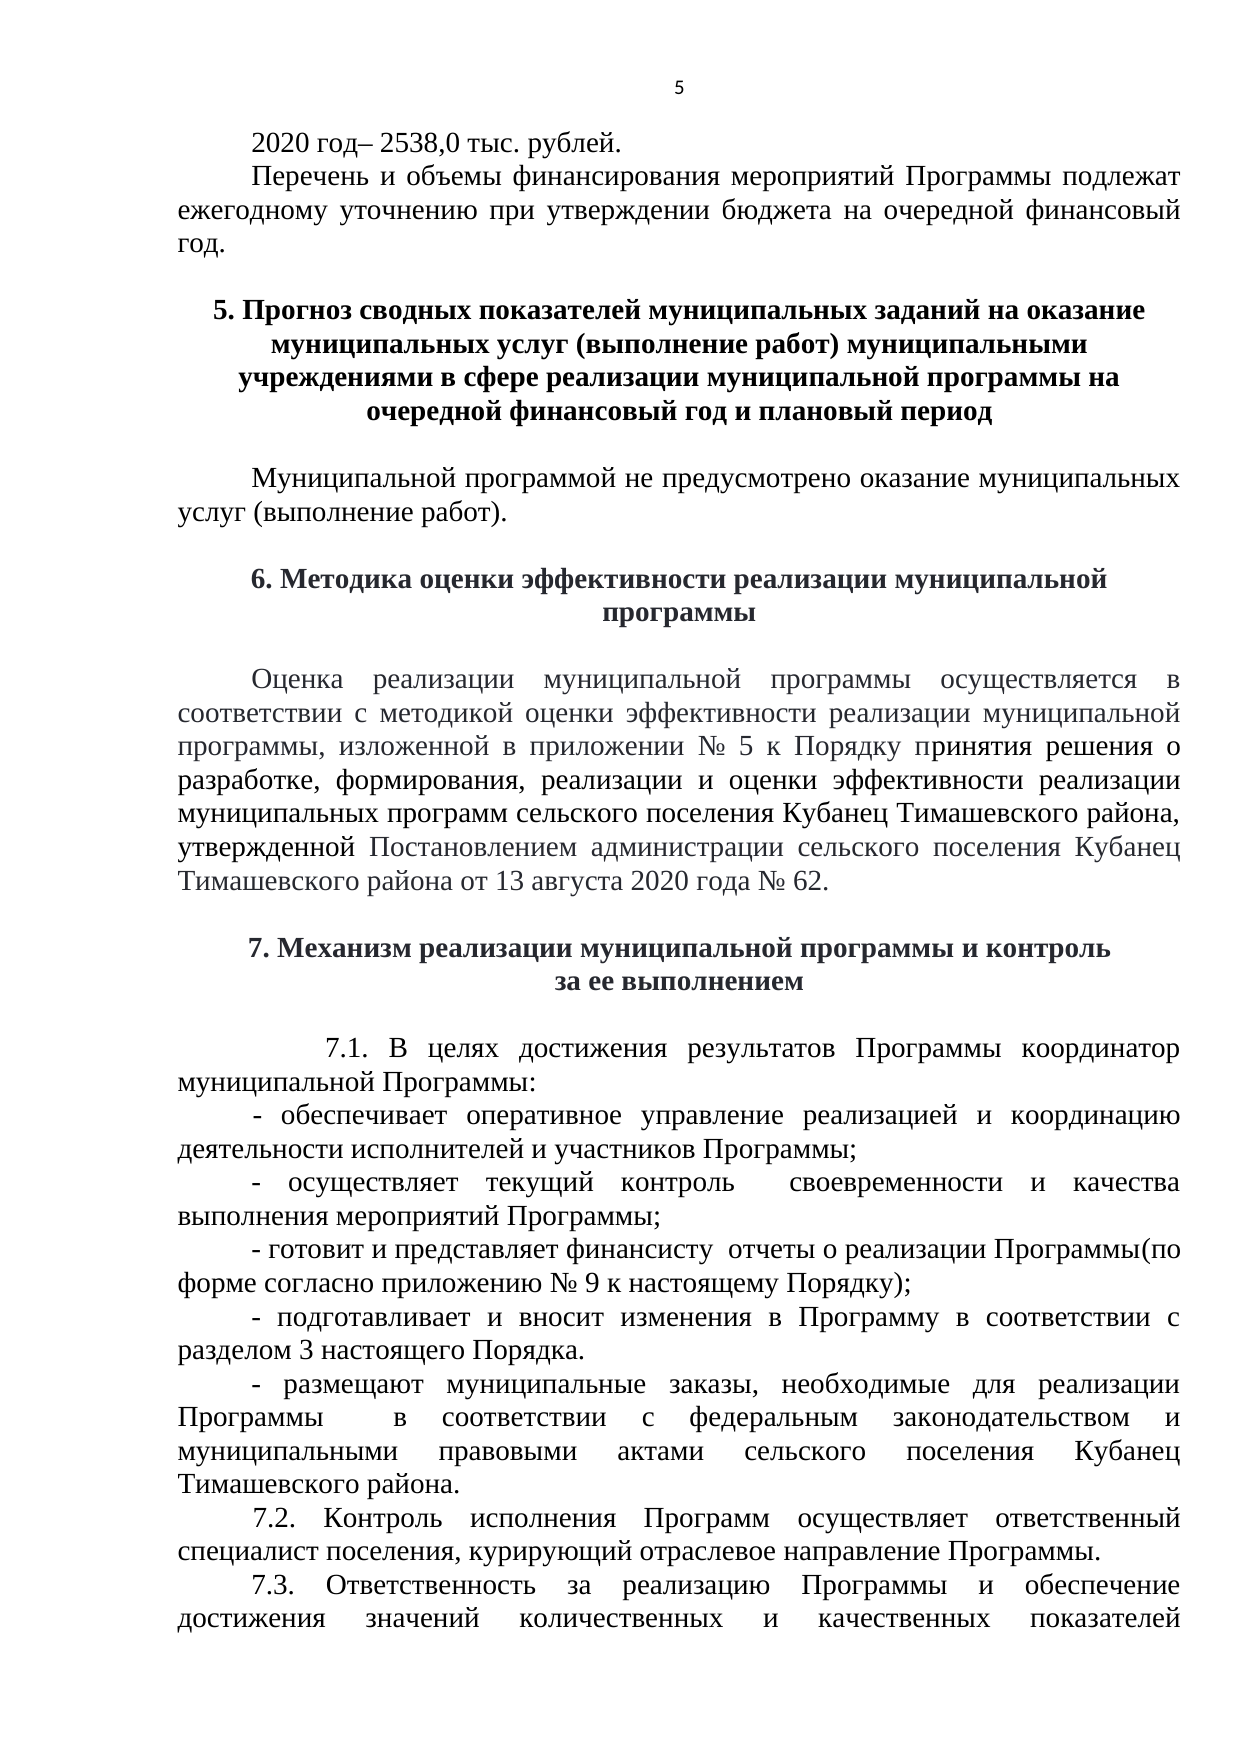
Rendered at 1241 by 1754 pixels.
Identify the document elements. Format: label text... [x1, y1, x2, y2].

text 7.1. В целях достижения результатов Программы координатор муниципальной Программы: [177, 1030, 1181, 1097]
text - обеспечивает оперативное управление реализацией и координацию деятельности исполнителей и участников Программы; [177, 1097, 1181, 1164]
text Муниципальной программой не предусмотрено оказание муниципальных услуг (выполнение работ). [177, 460, 1181, 527]
text Перечень и объемы финансирования мероприятий Программы подлежат ежегодному уточнению при утверждении бюджета на очередной финансовый год. [177, 158, 1181, 259]
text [177, 1567, 1181, 1634]
text - подготавливает и вносит изменения в Программу в соответствии с разделом 3 настоящего Порядка. [177, 1299, 1181, 1366]
text за ее выполнением [177, 963, 1181, 997]
text Оценка реализации муниципальной программы осуществляется в соответствии с методикой оценки эффективности реализации муниципальной программы, изложенной в приложении № 5 к Порядку принятия решения о разработке, формирования, реализации и оценки эффективности реализации муниципальных программ сельского поселения Кубанец Тимашевского района, утвержденной Постановлением администрации сельского поселения Кубанец Тимашевского района от 13 августа 2020 года № 62. [177, 829, 1181, 896]
text 7.2. Контроль исполнения Программ осуществляет ответственный специалист поселения, курирующий отраслевое направление Программы. [177, 1500, 1181, 1567]
text 6. Методика оценки эффективности реализации муниципальной [177, 561, 1181, 594]
text 7. Механизм реализации муниципальной программы и контроль [177, 930, 1181, 963]
text - размещают муниципальные заказы, необходимые для реализации Программы в соответствии с федеральным законодательством и муниципальными правовыми актами сельского поселения Кубанец Тимашевского района. [177, 1366, 1181, 1500]
text - осуществляет текущий контроль своевременности и качества выполнения мероприятий Программы; [177, 1164, 1181, 1232]
text 2020 год– 2538,0 тыс. рублей. [177, 125, 1181, 158]
text программы [177, 594, 1181, 628]
text 5. Прогноз сводных показателей муниципальных заданий на оказание муниципальных услуг (выполнение работ) муниципальными учреждениями в сфере реализации муниципальной программы на очередной финансовый год и плановый период [177, 292, 1181, 427]
text Оценка реализации муниципальной программы осуществляется в соответствии с методикой оценки эффективности реализации муниципальной программы, изложенной в приложении № 5 к Порядку принятия решения о разработке, формирования, реализации и оценки эффективности реализации муниципальных программ сельского поселения Кубанец Тимашевского района, утвержденной Постановлением администрации сельского поселения Кубанец Тимашевского района от 13 августа 2020 года № 62. [177, 661, 1181, 762]
text - готовит и представляет финансисту отчеты о реализации Программы(по форме согласно приложению № 9 к настоящему Порядку); [177, 1232, 1181, 1299]
